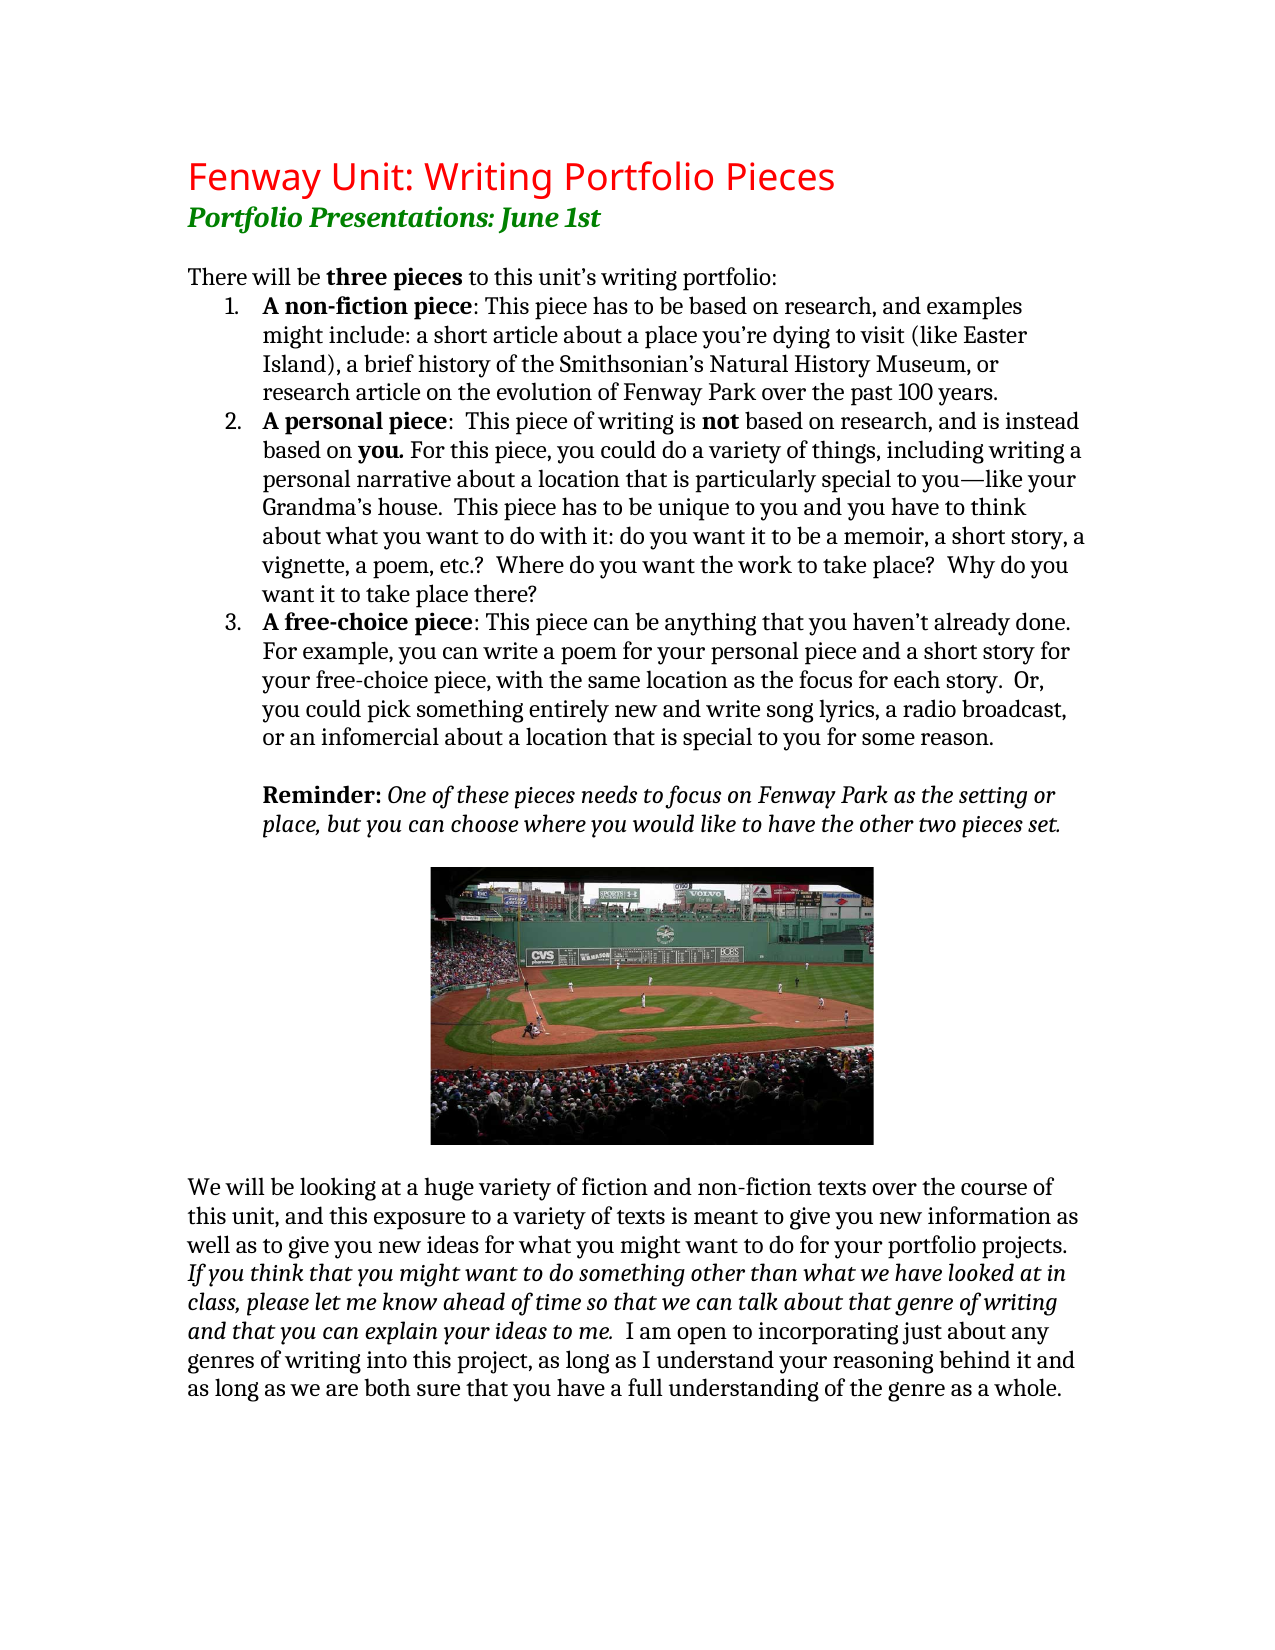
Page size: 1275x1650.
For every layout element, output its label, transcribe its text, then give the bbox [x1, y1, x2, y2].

list A personal piece: This piece of writing is not based on research, and is instead based on you. For this piece, you could do a variety of things, including writing a personal narrative about a location that is particularly special to you—like your Grandma’s house. This piece has to be unique to you and you have to think about what you want to do with it: do you want it to be a memoir, a short story, a vignette, a poem, etc.? Where do you want the work to take place? Why do you want it to take place there? [225, 407, 1087, 608]
list A free-choice piece: This piece can be anything that you haven’t already done. For example, you can write a poem for your personal piece and a short story for your free-choice piece, with the same location as the focus for each story. Or, you could pick something entirely new and write song lyrics, a radio broadcast, or an infomercial about a location that is special to you for some reason. Reminder: One of these pieces needs to focus on Fenway Park as the setting or place, but you can choose where you would like to have the other two pieces set. [225, 608, 1087, 838]
list A non-fiction piece: This piece has to be based on research, and examples might include: a short article about a place you’re dying to visit (like Easter Island), a brief history of the Smithsonian’s Natural History Museum, or research article on the evolution of Fenway Park over the past 100 years. [225, 292, 1087, 407]
text Fenway Unit: Writing Portfolio Pieces Portfolio Presentations: June 1st [187, 150, 1087, 234]
picture [430, 867, 874, 1145]
text We will be looking at a huge variety of fiction and non-fiction texts over the course of this unit, and this exposure to a variety of texts is meant to give you new information as well as to give you new ideas for what you might want to do for your portfolio projects. If you think that you might want to do something other than what we have looked at in class, please let me know ahead of time so that we can talk about that genre of writing and that you can explain your ideas to me. I am open to incorporating just about any genres of writing into this project, as long as I understand your reasoning behind it and as long as we are both sure that you have a full understanding of the genre as a whole. [187, 1173, 1087, 1403]
text There will be three pieces to this unit’s writing portfolio: [187, 263, 1087, 292]
